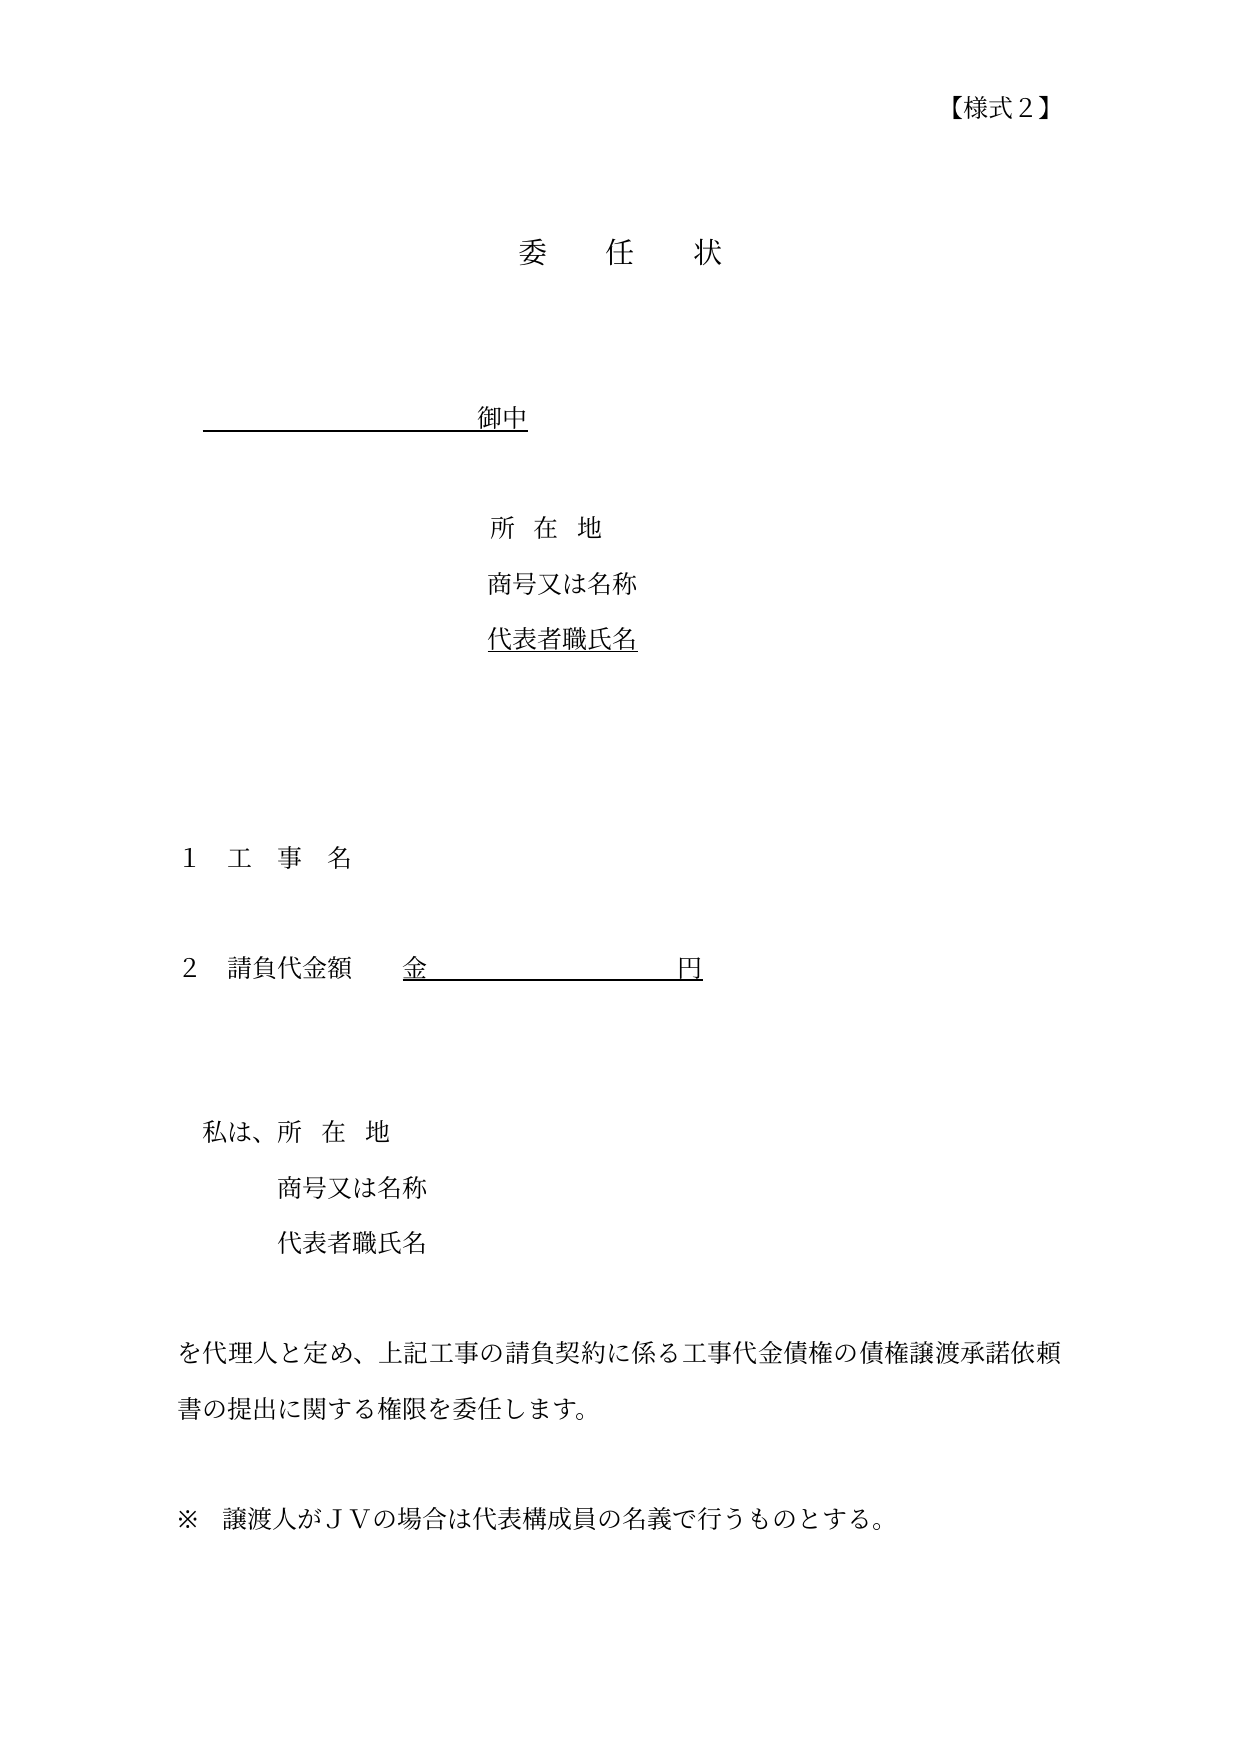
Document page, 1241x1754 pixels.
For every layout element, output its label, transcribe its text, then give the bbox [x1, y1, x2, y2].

text 所在地 [177, 508, 1063, 546]
text を代理人と定め、上記工事の請負契約に係る工事代金債権の債権譲渡承諾依頼書の提出に関する権限を委任します。 [177, 1333, 1063, 1427]
text 御中 [177, 398, 1063, 436]
text 商号又は名称 [177, 563, 1063, 601]
text ※ 譲渡人がＪＶの場合は代表構成員の名義で行うものとする。 [177, 1499, 1063, 1536]
text 委 任 状 [177, 213, 1063, 288]
text 代表者職氏名 [177, 619, 1063, 656]
text 商号又は名称 [177, 1167, 1063, 1205]
text 私は、所在地 [177, 1112, 1063, 1149]
text ２ 請負代金額 金 円 [177, 948, 1063, 985]
text １ 工 事 名 [177, 838, 1063, 875]
text 代表者職氏名 [177, 1223, 1063, 1260]
